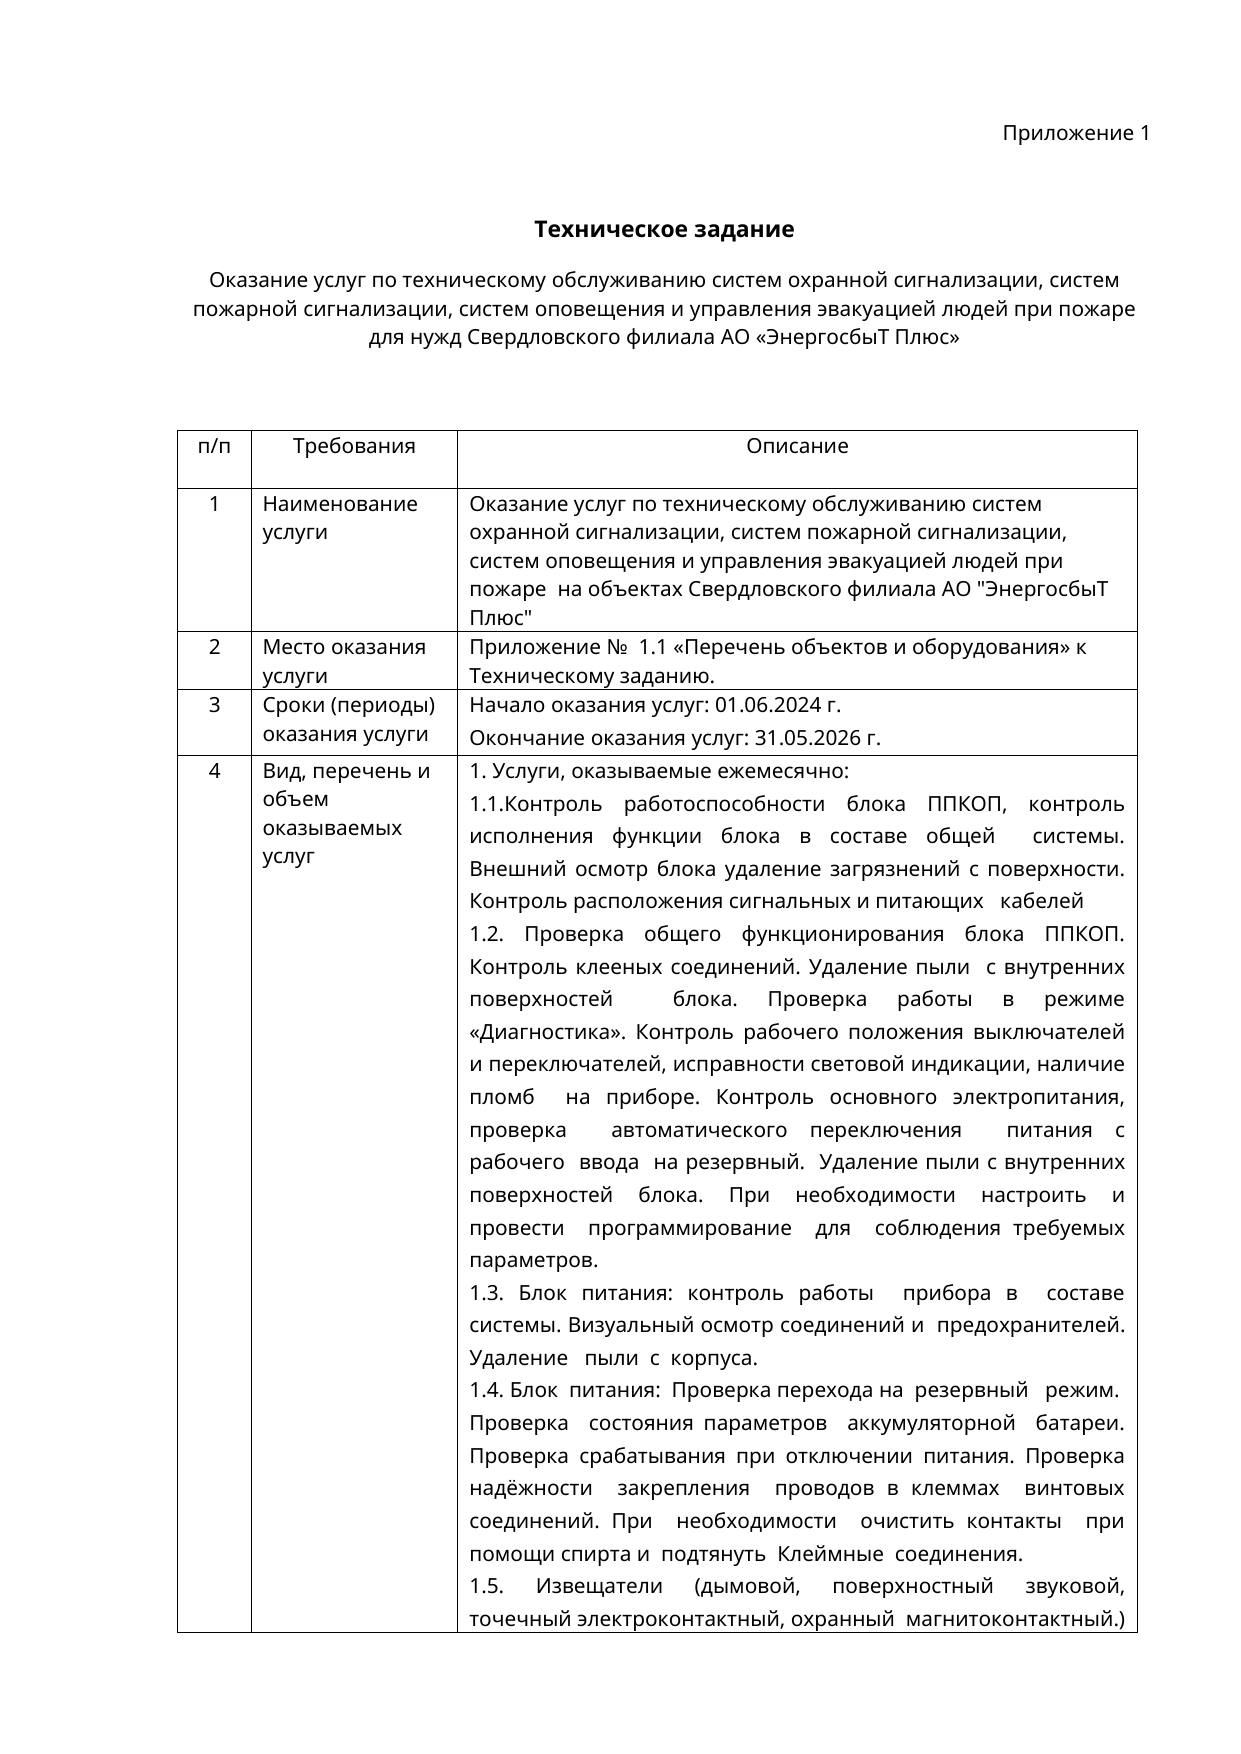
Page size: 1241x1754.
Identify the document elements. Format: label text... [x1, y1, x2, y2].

table_cell Наименование услуги [252, 489, 457, 631]
table_cell Приложение № 1.1 «Перечень объектов и оборудования» к Техническому заданию. [458, 632, 1137, 689]
table_cell Сроки (периоды) оказания услуги [252, 690, 457, 755]
table_cell 2 [178, 632, 251, 689]
table_cell 4 [178, 756, 251, 1632]
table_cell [458, 756, 1137, 1632]
table_cell Оказание услуг по техническому обслуживанию систем охранной сигнализации, систем пожарной сигнализации, систем оповещения и управления эвакуацией людей при пожаре на объектах Свердловского филиала АО "ЭнергосбыТ Плюс" [458, 489, 1137, 631]
table_cell 3 [178, 690, 251, 755]
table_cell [252, 756, 457, 1632]
table_header Описание [458, 431, 1137, 488]
table_header п/п [178, 431, 251, 488]
text Техническое задание [177, 213, 1152, 244]
table_cell 1 [178, 489, 251, 631]
table_header Требования [252, 431, 457, 488]
table_cell Начало оказания услуг: 01.06.2024 г. Окончание оказания услуг: 31.05.2026 г. [458, 690, 1137, 755]
table_cell Место оказания услуги [252, 632, 457, 689]
text Оказание услуг по техническому обслуживанию систем охранной сигнализации, систем пожарной сигнализации, систем оповещения и управления эвакуацией людей при пожаре для нужд Свердловского филиала АО «ЭнергосбыТ Плюс» [177, 265, 1152, 351]
text Приложение 1 [177, 118, 1152, 147]
